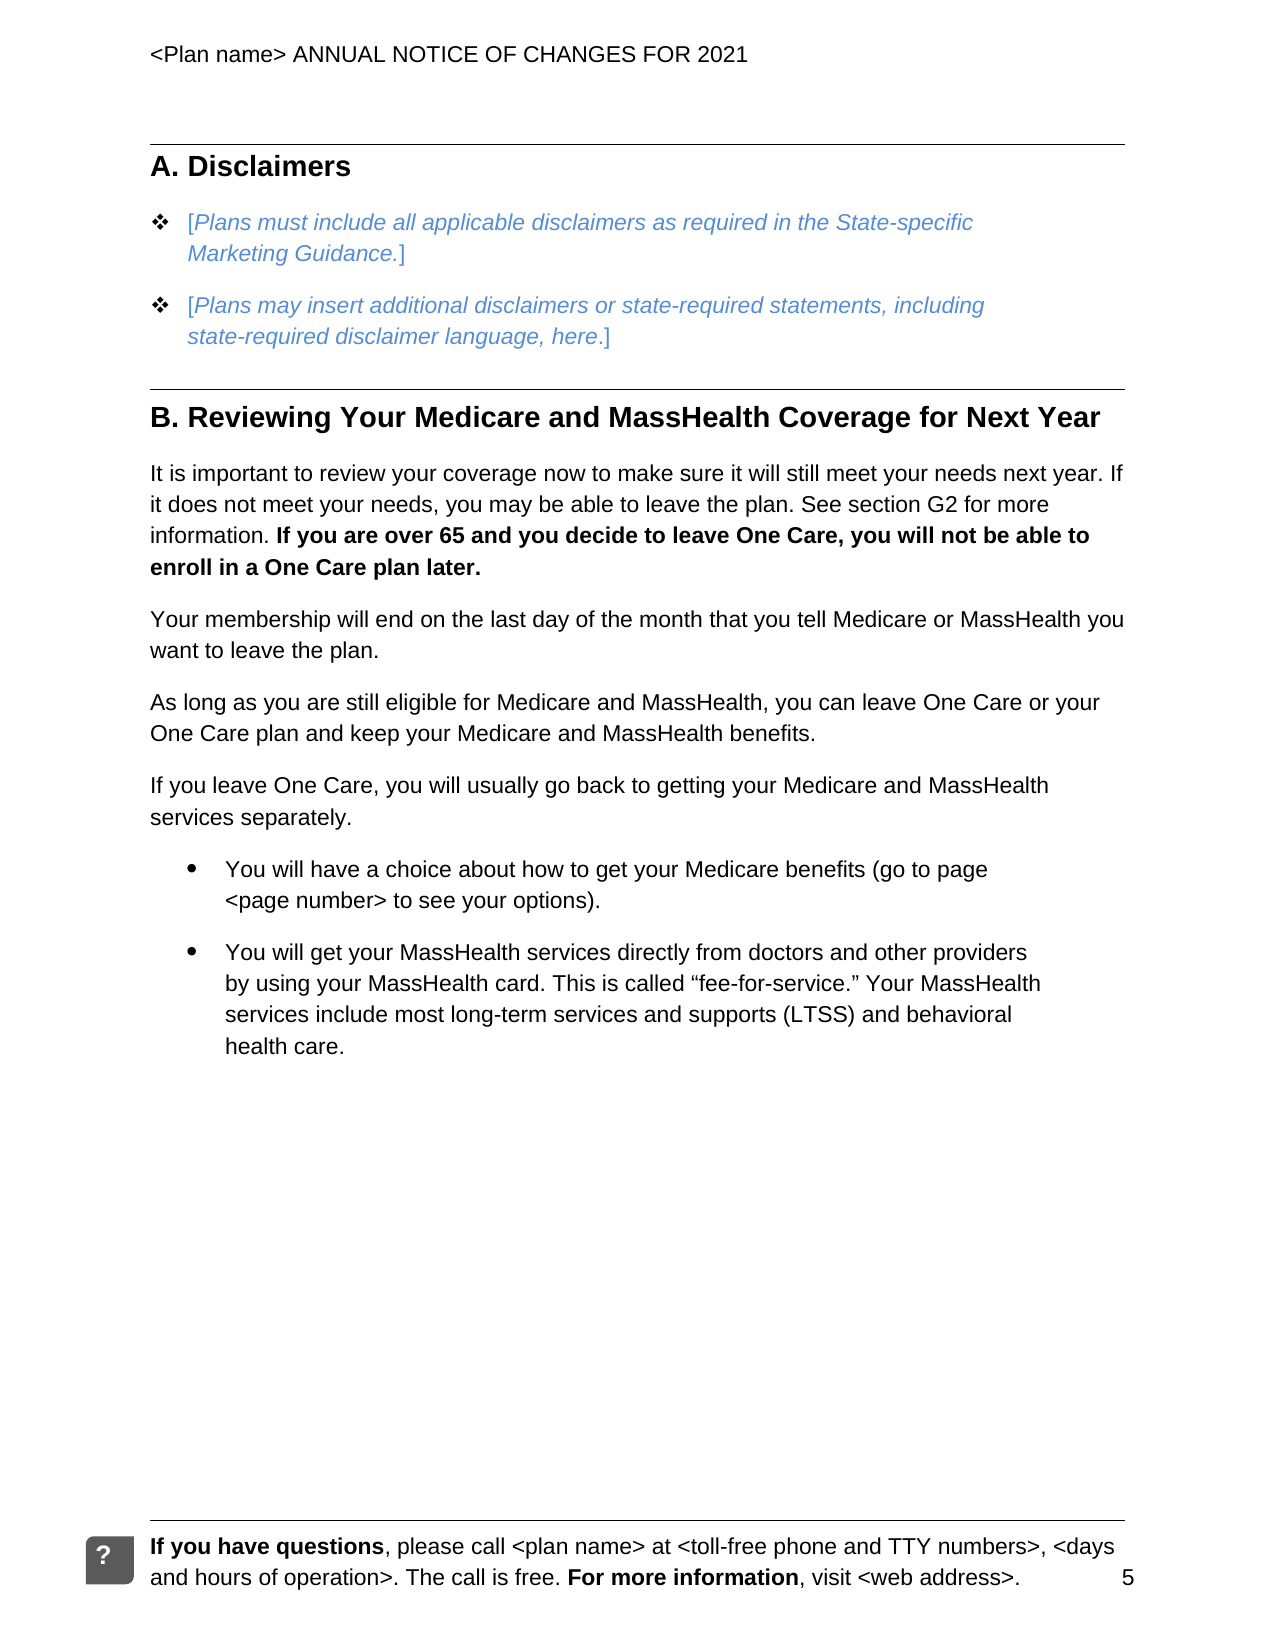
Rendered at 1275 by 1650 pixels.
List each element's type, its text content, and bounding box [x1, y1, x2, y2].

list You will get your MassHealth services directly from doctors and other providers by using your MassHealth card. This is called “fee-for-service.” Your MassHealth services include most long-term services and supports (LTSS) and behavioral health care. [187, 935, 1050, 1060]
text Your membership will end on the last day of the month that you tell Medicare or MassHealth you want to leave the plan. [150, 602, 1125, 664]
list You will have a choice about how to get your Medicare benefits (go to page <page number> to see your options). [187, 852, 1050, 914]
text It is important to review your coverage now to make sure it will still meet your needs next year. If it does not meet your needs, you may be able to leave the plan. See section G2 for more information. If you are over 65 and you decide to leave One Care, you will not be able to enroll in a One Care plan later. [150, 456, 1125, 581]
subtitle Disclaimers [150, 145, 1125, 184]
list [Plans must include all applicable disclaimers as required in the State-specific Marketing Guidance.] [150, 205, 1050, 268]
text If you leave One Care, you will usually go back to getting your Medicare and MassHealth services separately. [150, 769, 1125, 831]
text As long as you are still eligible for Medicare and MassHealth, you can leave One Care or your One Care plan and keep your Medicare and MassHealth benefits. [150, 685, 1125, 748]
subtitle Reviewing Your Medicare and MassHealth Coverage for Next Year [150, 390, 1125, 435]
list [Plans may insert additional disclaimers or state-required statements, including state-required disclaimer language, here.] [150, 288, 1050, 351]
